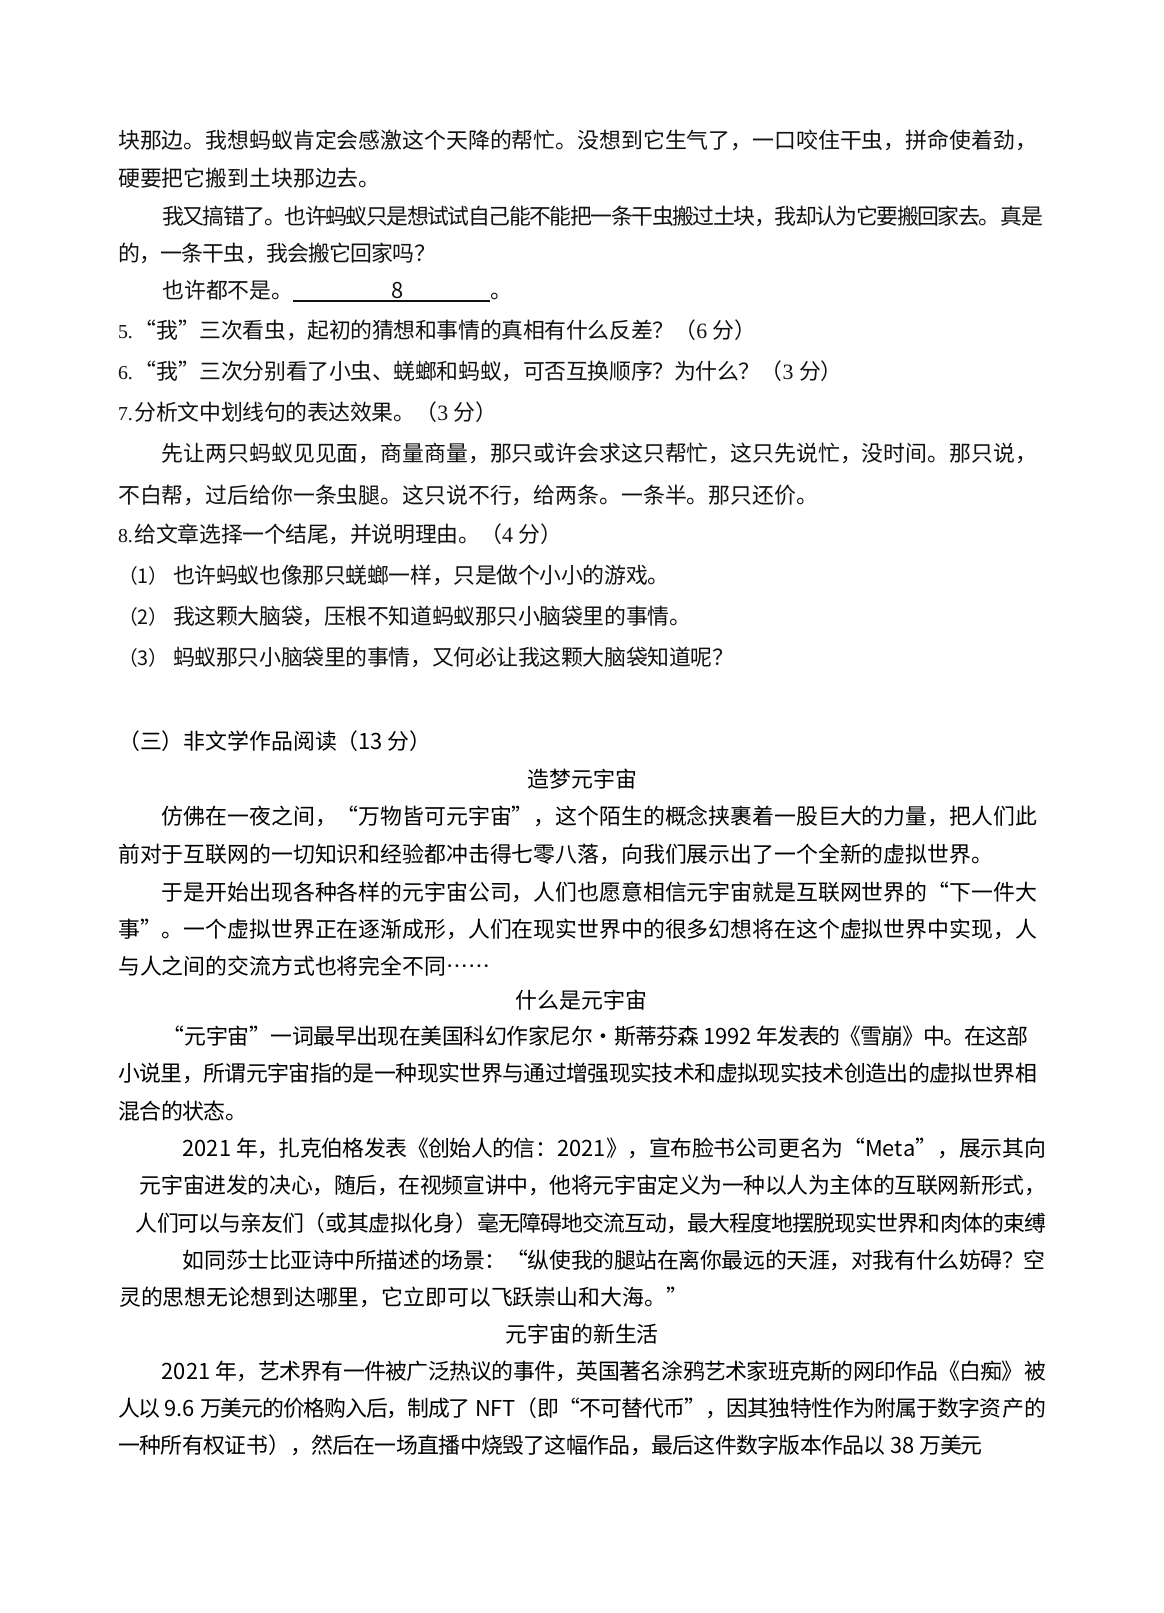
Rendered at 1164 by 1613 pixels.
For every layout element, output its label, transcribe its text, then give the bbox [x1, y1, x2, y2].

list 蚂蚁那只小脑袋里的事情，又何必让我这颗大脑袋知道呢？ [118, 640, 1070, 672]
list 我这颗大脑袋，压根不知道蚂蚁那只小脑袋里的事情。 [118, 599, 1070, 631]
list 分析文中划线句的表达效果。（3 分） [118, 395, 1070, 427]
list 也许蚂蚁也像那只蜣螂一样，只是做个小小的游戏。 [118, 558, 1070, 589]
text 仿佛在一夜之间，“万物皆可元宇宙”，这个陌生的概念挟裹着一股巨大的力量，把人们此前对于互联网的一切知识和经验都冲击得七零八落，向我们展示出了一个全新的虚拟世界。 [118, 799, 1039, 868]
text 于是开始出现各种各样的元宇宙公司，人们也愿意相信元宇宙就是互联网世界的“下一件大事”。一个虚拟世界正在逐渐成形，人们在现实世界中的很多幻想将在这个虚拟世界中实现，人与人之间的交流方式也将完全不同…… [118, 874, 1039, 981]
text 元宇宙的新生活 [116, 1317, 1048, 1349]
text 2021 年，艺术界有一件被广泛热议的事件，英国著名涂鸦艺术家班克斯的网印作品《白痴》被人以 9.6 万美元的价格购入后，制成了 NFT（即“不可替代币”，因其独特性作为附属于数字资产的一种所有权证书），然后在一场直播中烧毁了这幅作品，最后这件数字版本作品以 38 万美元 [118, 1354, 1046, 1460]
text 什么是元宇宙 [516, 986, 1070, 1014]
text 造梦元宇宙 [116, 762, 1047, 793]
text 2021 年，扎克伯格发表《创始人的信：2021》，宣布脸书公司更名为“Meta”，展示其向元宇宙进发的决心，随后，在视频宣讲中，他将元宇宙定义为一种以人为主体的互联网新形式，人们可以与亲友们（或其虚拟化身）毫无障碍地交流互动，最大程度地摆脱现实世界和肉体的束缚。如同莎士比亚诗中所描述的场景：“纵使我的腿站在离你最远的天涯，对我有什么妨碍？空 [118, 1131, 1046, 1274]
text “元宇宙”一词最早出现在美国科幻作家尼尔·斯蒂芬森 1992 年发表的《雪崩》中。在这部小说里，所谓元宇宙指的是一种现实世界与通过增强现实技术和虚拟现实技术创造出的虚拟世界相混合的状态。 [118, 1019, 1046, 1125]
list 给文章选择一个结尾，并说明理由。（4 分） [118, 521, 1070, 548]
text 我又搞错了。也许蚂蚁只是想试试自己能不能把一条干虫搬过土块，我却认为它要搬回家去。真是的，一条干虫，我会搬它回家吗？ [118, 199, 1046, 268]
list “我”三次看虫，起初的猜想和事情的真相有什么反差？（6 分） [118, 313, 1070, 345]
text 也许都不是。 8 。 [162, 273, 1070, 305]
text 灵的思想无论想到达哪里，它立即可以飞跃崇山和大海。” [116, 1280, 690, 1312]
list “我”三次分别看了小虫、蜣螂和蚂蚁，可否互换顺序？为什么？（3 分） [118, 354, 1070, 386]
text （三）非文学作品阅读（13 分） [118, 724, 1070, 756]
text 先让两只蚂蚁见见面，商量商量，那只或许会求这只帮忙，这只先说忙，没时间。那只说， 不白帮，过后给你一条虫腿。这只说不行，给两条。一条半。那只还价。 [118, 436, 1039, 510]
text 块那边。我想蚂蚁肯定会感激这个天降的帮忙。没想到它生气了，一口咬住干虫，拼命使着劲， 硬要把它搬到土块那边去。 [118, 123, 1039, 192]
